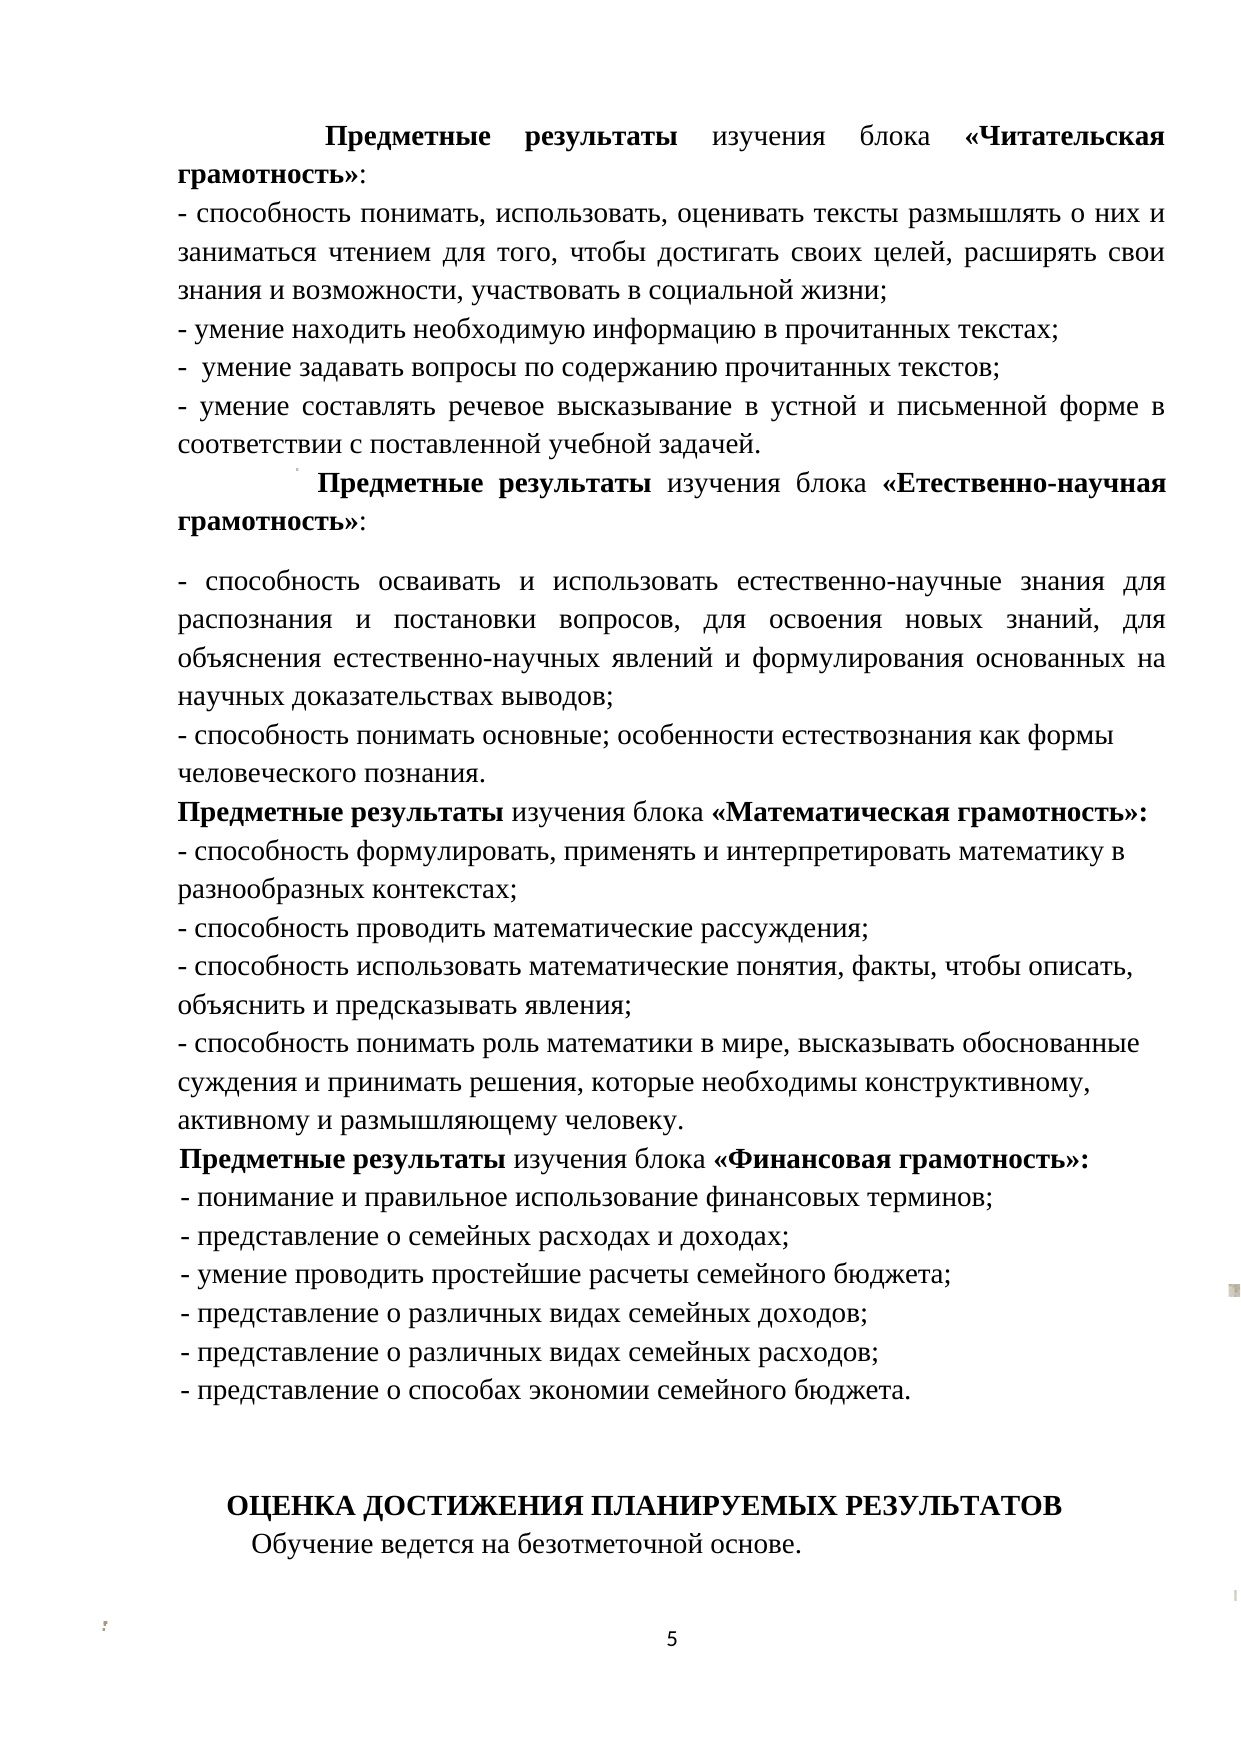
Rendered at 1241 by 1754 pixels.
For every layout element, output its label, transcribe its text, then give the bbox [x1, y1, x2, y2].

text - способность понимать основные; особенности естествознания как формы человеческого познания. [177, 717, 1167, 789]
text - умение проводить простейшие расчеты семейного бюджета; [180, 1257, 1167, 1290]
text - представление о различных видах семейных расходов; [180, 1334, 1167, 1367]
text - способность формулировать, применять и интерпретировать математику в разнообразных контекстах; [177, 833, 1167, 905]
text - понимание и правильное использование финансовых терминов; [180, 1179, 1167, 1213]
text Обучение ведется на безотметочной основе. [177, 1526, 1112, 1560]
text - способность осваивать и использовать естественно-научные знания для распознания и постановки вопросов, для освоения новых знаний, для объяснения естественно-научных явлений и формулирования основанных на научных доказательствах выводов; [177, 563, 1167, 712]
text Предметные результаты изучения блока «Математическая грамотность»: [177, 794, 1167, 828]
text - умение задавать вопросы по содержанию прочитанных текстов; [177, 349, 1167, 383]
text - представление о способах экономии семейного бюджета. [180, 1372, 1167, 1406]
text ОЦЕНКА ДОСТИЖЕНИЯ ПЛАНИРУЕМЫХ РЕЗУЛЬТАТОВ [177, 1488, 1112, 1521]
text - умение составлять речевое высказывание в устной и письменной форме в соответствии с поставленной учебной задачей. [177, 388, 1167, 460]
text Предметные результаты изучения блока «Читательская грамотность»: [177, 118, 1165, 190]
text - способность использовать математические понятия, факты, чтобы описать, объяснить и предсказывать явления; [177, 948, 1167, 1020]
text - представление о различных видах семейных доходов; [180, 1295, 1167, 1329]
text - представление о семейных расходах и доходах; [180, 1218, 1167, 1252]
picture [1228, 1284, 1241, 1297]
text - умение находить необходимую информацию в прочитанных текстах; [177, 311, 1167, 344]
text - способность проводить математические рассуждения; [177, 910, 1167, 943]
text - способность понимать, использовать, оценивать тексты размышлять о них и заниматься чтением для того, чтобы достигать своих целей, расширять свои знания и возможности, участвовать в социальной жизни; [177, 195, 1167, 306]
text Предметные результаты изучения блока «Финансовая грамотность»: [177, 1141, 1167, 1174]
text - способность понимать роль математики в мире, высказывать обоснованные суждения и принимать решения, которые необходимы конструктивному, активному и размышляющему человеку. [177, 1025, 1167, 1136]
text Предметные результаты изучения блока «Етественно-научная грамотность»: [177, 465, 1167, 537]
